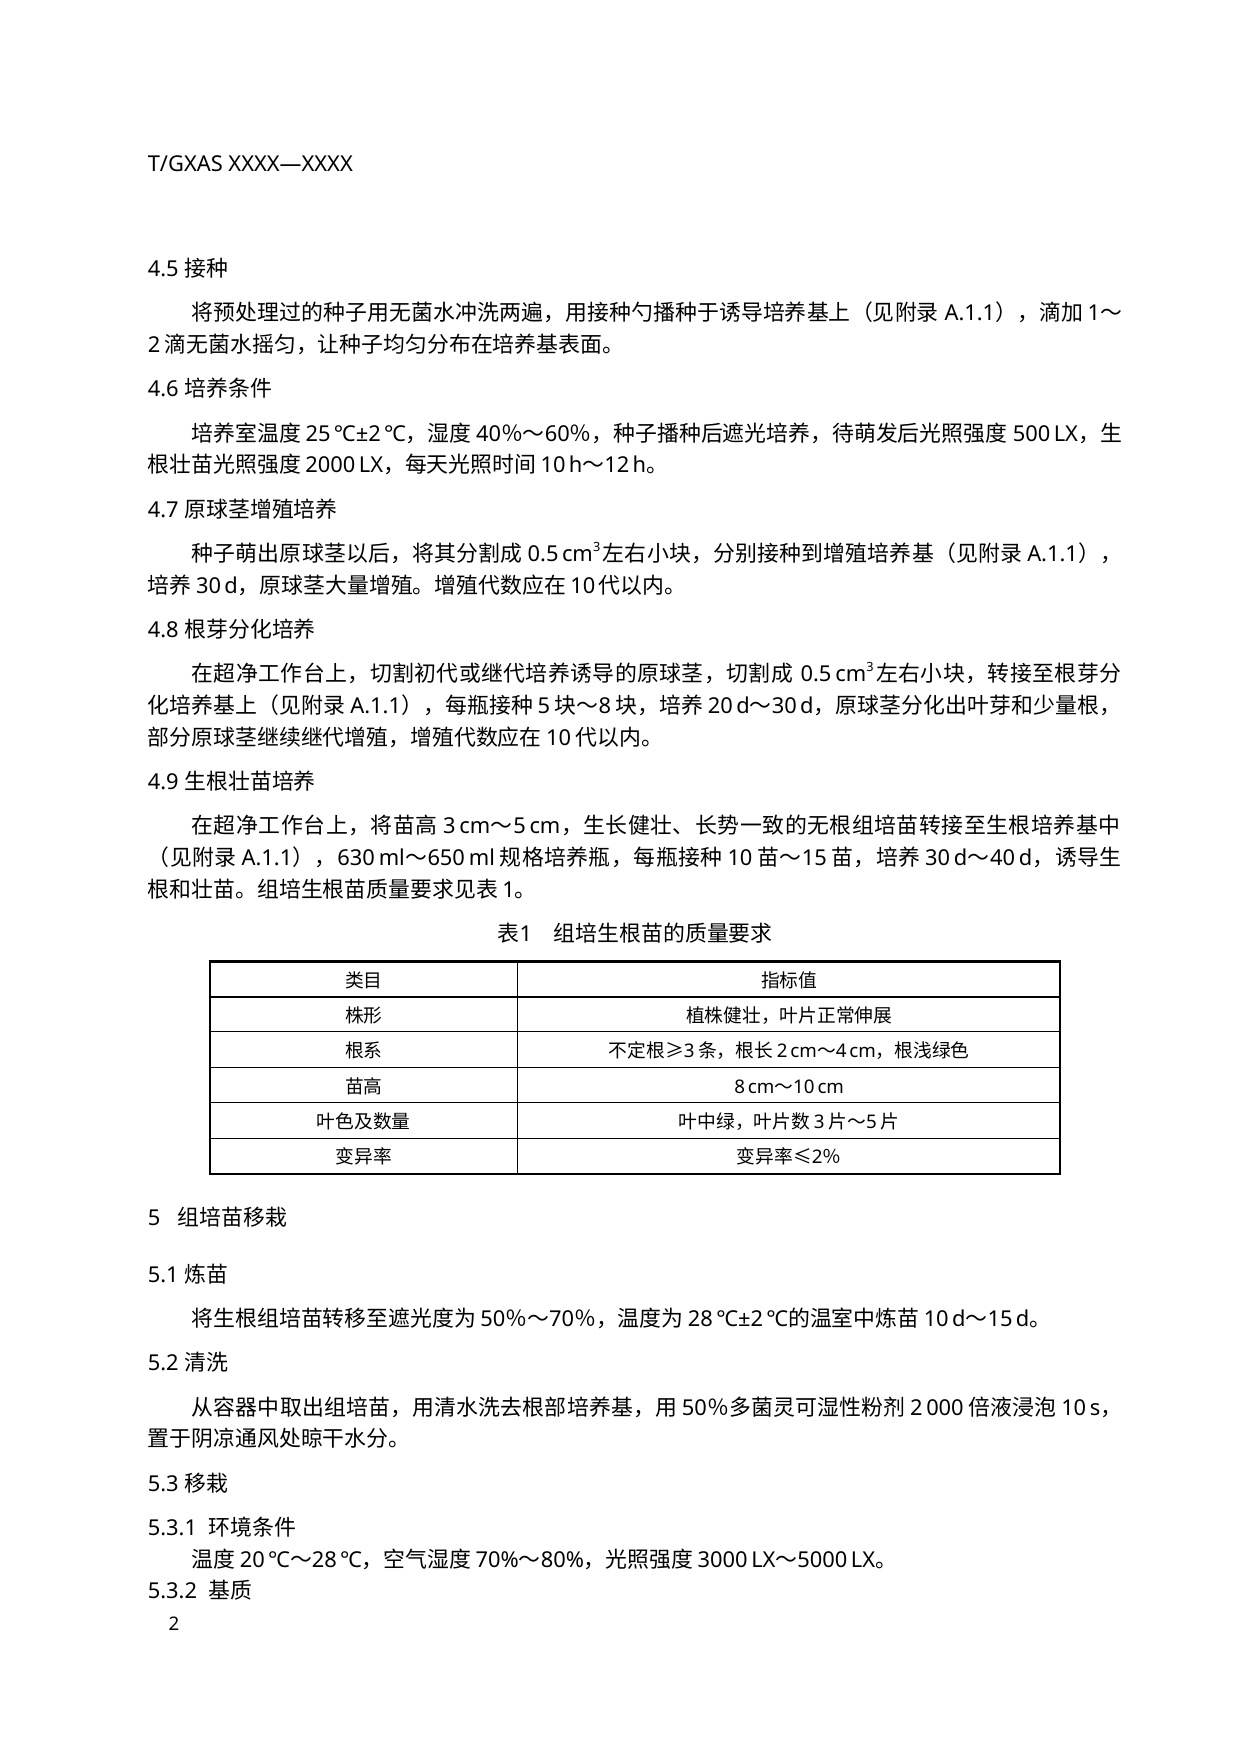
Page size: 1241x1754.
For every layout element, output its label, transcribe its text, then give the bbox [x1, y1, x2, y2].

list 5 组培苗移栽 [148, 1200, 1122, 1232]
text 在超净工作台上，切割初代或继代培养诱导的原球茎，切割成0.5 cm3左右小块，转接至根芽分化培养基上（见附录A.1.1），每瓶接种5块～8块，培养20 d～30 d，原球茎分化出叶芽和少量根，部分原球茎继续继代增殖，增殖代数应在10代以内。 [148, 656, 1122, 752]
list 温度20 ℃～28 ℃，空气湿度70%～80%，光照强度3000 LX～5000 LX。 [148, 1542, 1122, 1573]
text 培养室温度25 ℃±2 ℃，湿度40％～60％，种子播种后遮光培养，待萌发后光照强度500 LX，生根壮苗光照强度2000 LX，每天光照时间10 h～12 h。 [148, 416, 1122, 479]
table_cell 8 cm～10 cm [518, 1068, 1059, 1102]
table_header 类目 [211, 963, 517, 996]
list 组培生根苗的质量要求 [148, 916, 1122, 948]
table_cell 叶中绿，叶片数3片～5片 [518, 1103, 1059, 1137]
list 将预处理过的种子用无菌水冲洗两遍，用接种勺播种于诱导培养基上（见附录A.1.1），滴加1～2滴无菌水摇匀，让种子均匀分布在培养基表面。 [148, 295, 1122, 359]
list 5.3.1 环境条件 [148, 1510, 1122, 1542]
list 5.2 清洗 [148, 1345, 1122, 1377]
table_header 指标值 [518, 963, 1059, 996]
list 5.3 移栽 [148, 1466, 1122, 1497]
table_cell 根系 [211, 1032, 517, 1067]
table_cell 变异率 [211, 1139, 517, 1173]
table_cell 变异率≤2％ [518, 1139, 1059, 1173]
list 5.1 炼苗 [148, 1257, 1122, 1288]
table_cell 叶色及数量 [211, 1103, 517, 1137]
list 4.5 接种 [148, 251, 1122, 283]
list 从容器中取出组培苗，用清水洗去根部培养基，用50％多菌灵可湿性粉剂2 000倍液浸泡10 s，置于阴凉通风处晾干水分。 [148, 1389, 1122, 1453]
list 5.3.2 基质 [148, 1573, 1122, 1605]
list 4.6 培养条件 [148, 371, 1122, 403]
list 4.9 生根壮苗培养 [148, 764, 1122, 796]
text 种子萌出原球茎以后，将其分割成0.5 cm3左右小块，分别接种到增殖培养基（见附录A.1.1），培养30 d，原球茎大量增殖。增殖代数应在10 代以内。 [148, 536, 1122, 599]
text 将生根组培苗转移至遮光度为50％～70％，温度为28 ℃±2 ℃的温室中炼苗10 d～15 d。 [148, 1301, 1122, 1333]
list 4.7 原球茎增殖培养 [148, 492, 1122, 523]
text 在超净工作台上，将苗高3 cm～5 cm，生长健壮、长势一致的无根组培苗转接至生根培养基中（见附录A.1.1），630 ml～650 ml规格培养瓶，每瓶接种10苗～15苗，培养30 d～40 d，诱导生根和壮苗。组培生根苗质量要求见表1。 [148, 808, 1122, 904]
list 4.8 根芽分化培养 [148, 612, 1122, 644]
table_cell 苗高 [211, 1068, 517, 1102]
table_cell 株形 [211, 998, 517, 1031]
table_cell 植株健壮，叶片正常伸展 [518, 998, 1059, 1031]
table_cell 不定根≥3条，根长2 cm～4 cm，根浅绿色 [518, 1032, 1059, 1067]
